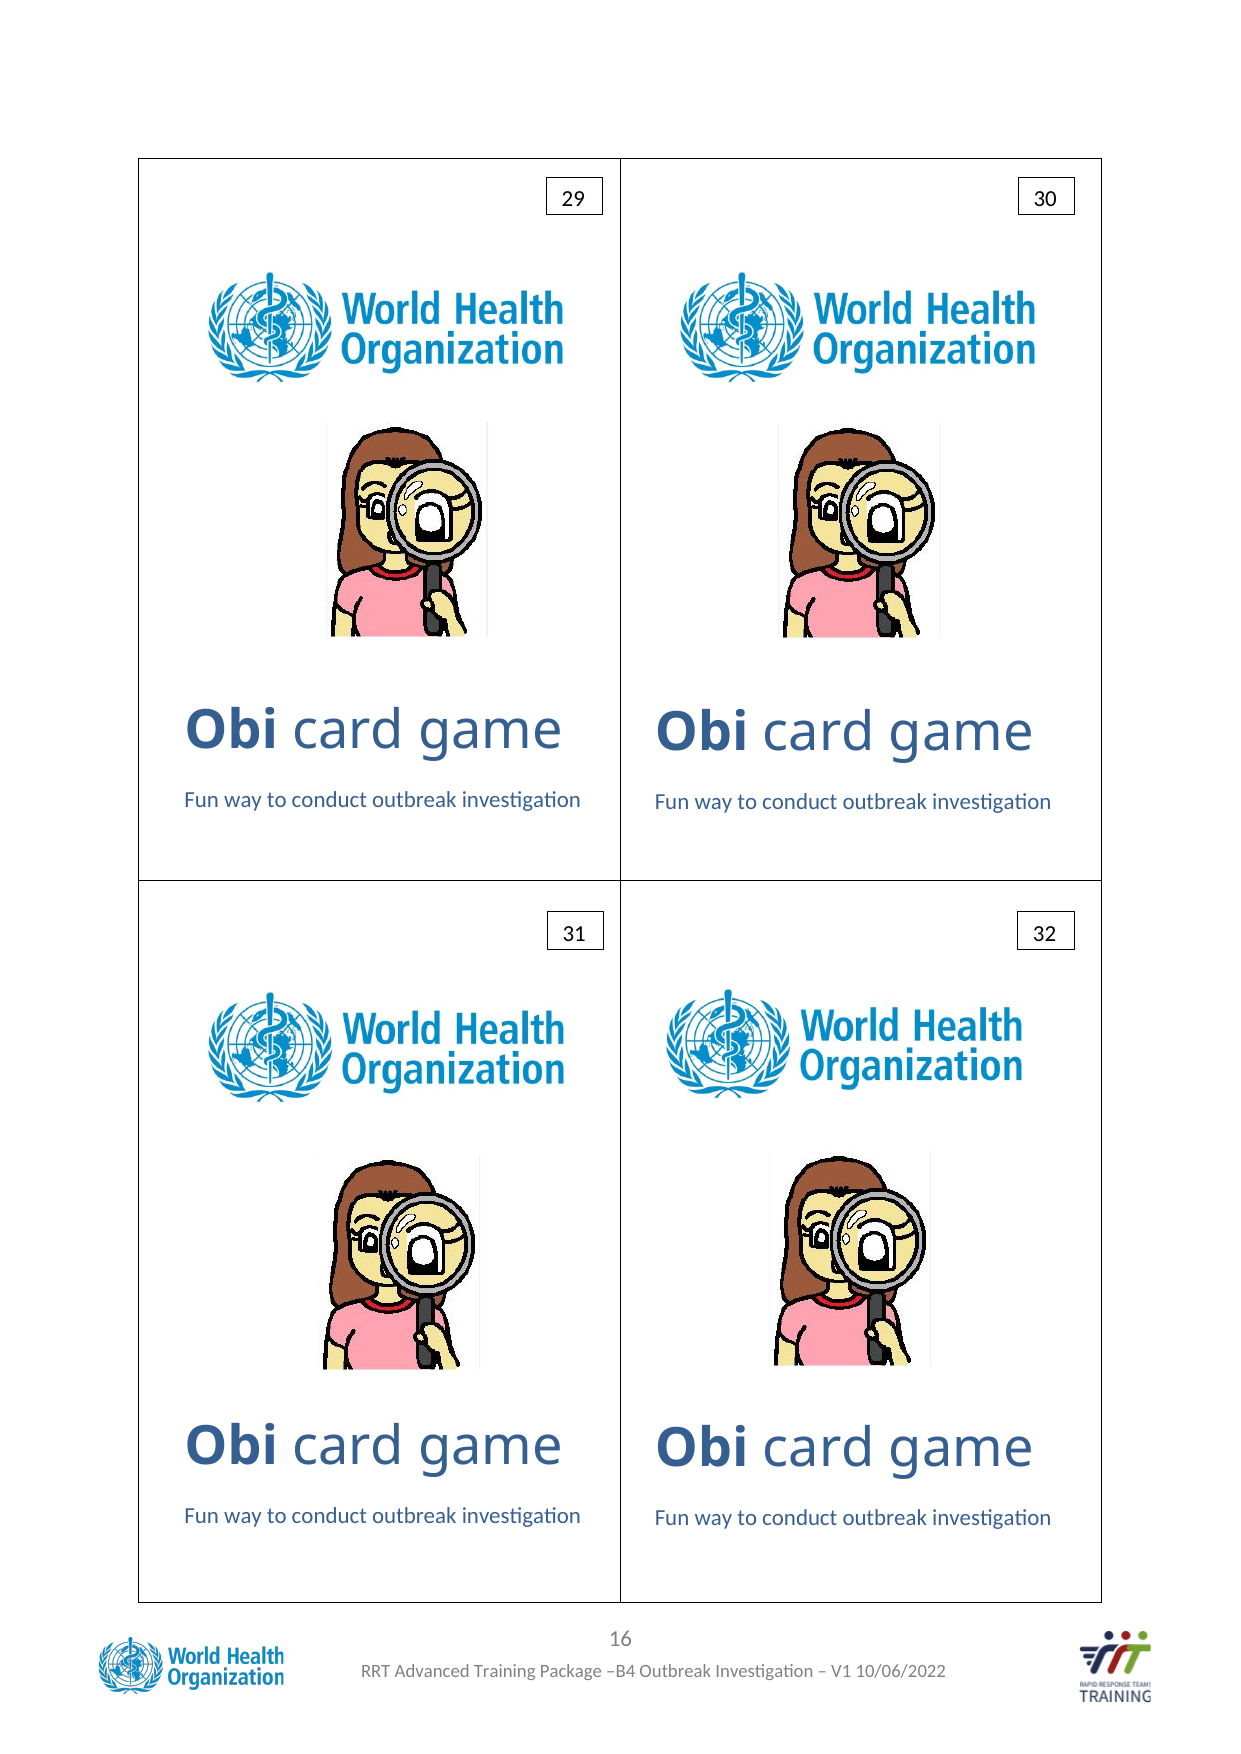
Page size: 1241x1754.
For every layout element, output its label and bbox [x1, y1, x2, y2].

table_cell [621, 159, 1101, 880]
picture [98, 1637, 284, 1694]
table_cell [139, 881, 620, 1602]
picture [664, 987, 1023, 1100]
picture [678, 270, 1036, 384]
picture [98, 1673, 134, 1694]
table_cell [139, 159, 620, 880]
picture [206, 990, 564, 1104]
picture [206, 270, 564, 384]
table_cell [621, 881, 1101, 1602]
